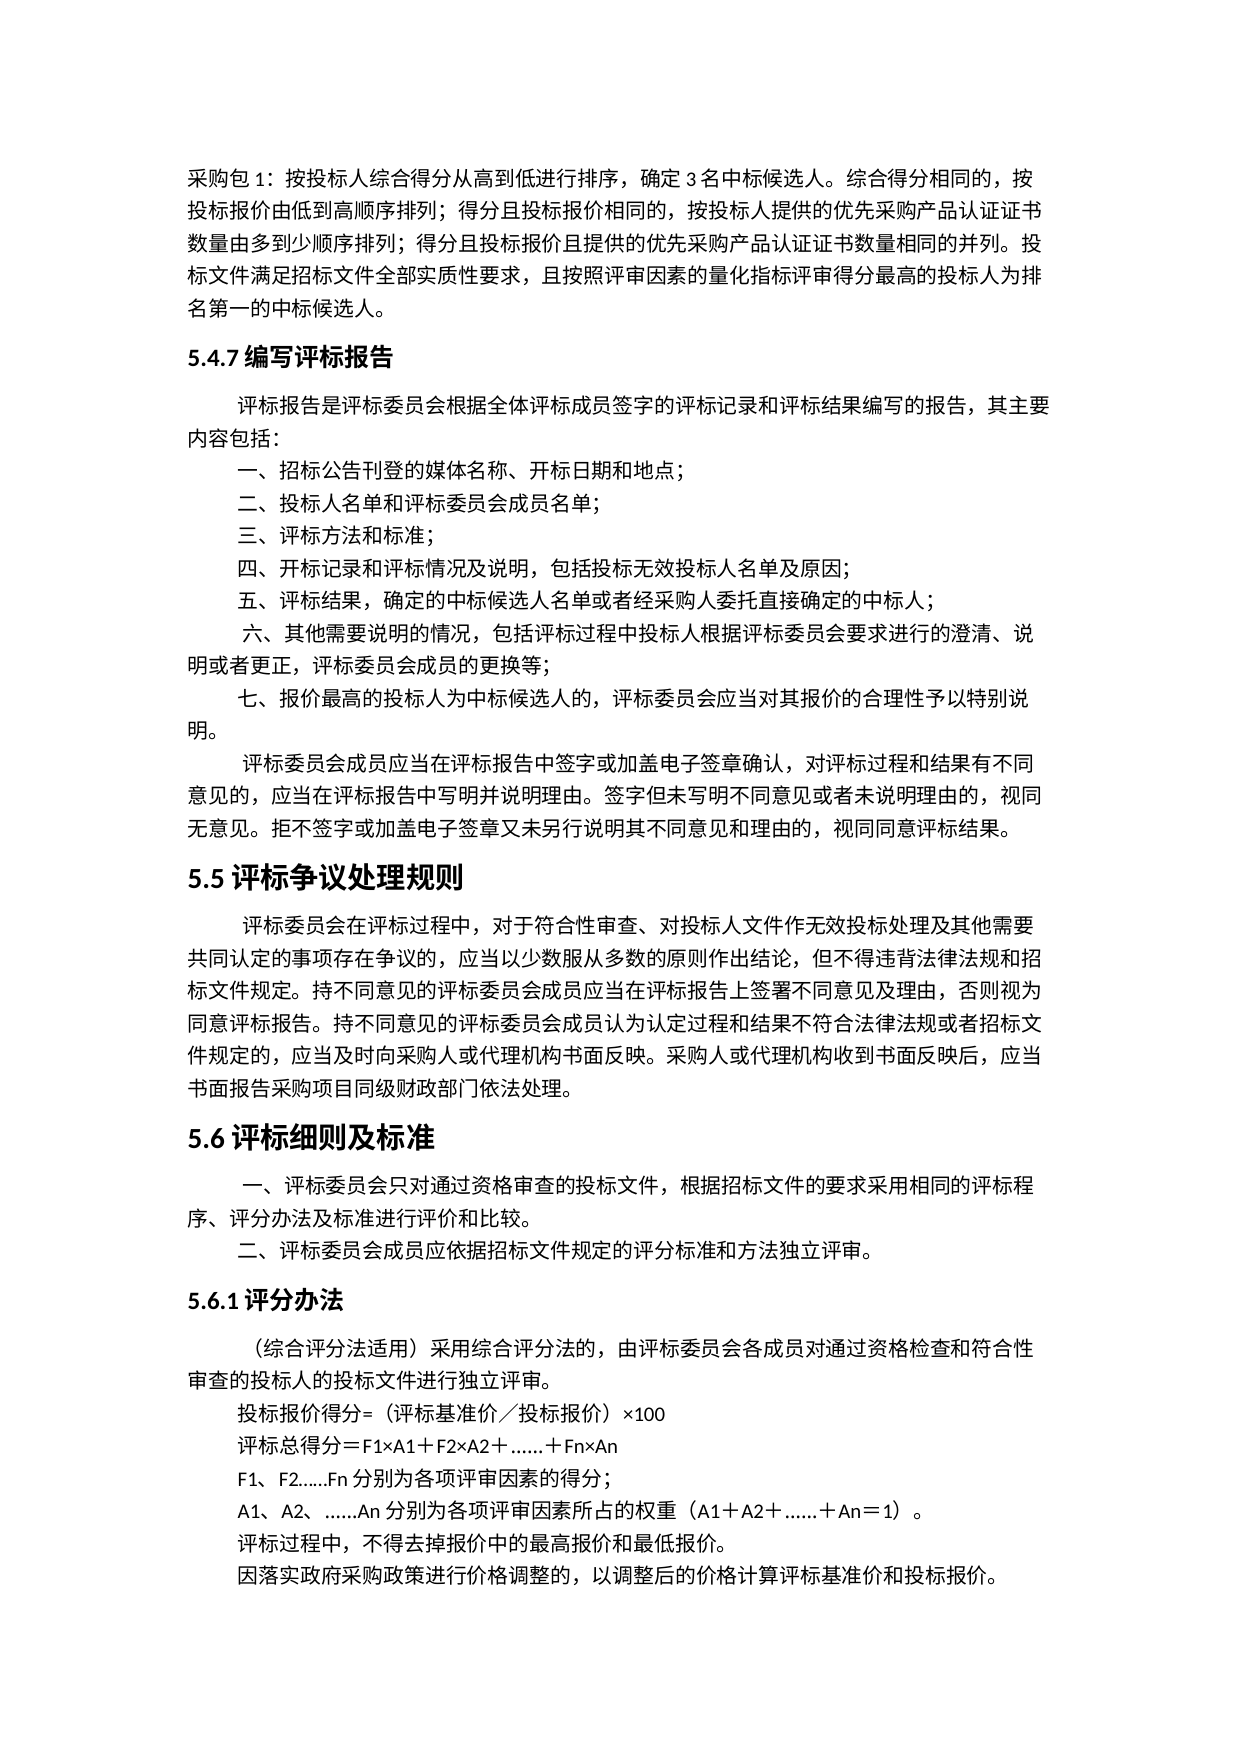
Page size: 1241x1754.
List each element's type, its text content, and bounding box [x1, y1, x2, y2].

text 5.5评标争议处理规则 [187, 844, 1053, 909]
text 投标报价得分=（评标基准价／投标报价）×100 [187, 1397, 1053, 1429]
text 四、开标记录和评标情况及说明，包括投标无效投标人名单及原因； [187, 552, 1053, 584]
text 六、其他需要说明的情况，包括评标过程中投标人根据评标委员会要求进行的澄清、说明或者更正，评标委员会成员的更换等； [187, 617, 1053, 682]
text 因落实政府采购政策进行价格调整的，以调整后的价格计算评标基准价和投标报价。 [187, 1559, 1053, 1592]
text F1、F2……Fn分别为各项评审因素的得分； [187, 1462, 1053, 1494]
text 5.6.1评分办法 [187, 1267, 1053, 1332]
text 采购包1：按投标人综合得分从高到低进行排序，确定3名中标候选人。综合得分相同的，按投标报价由低到高顺序排列；得分且投标报价相同的，按投标人提供的优先采购产品认证证书数量由多到少顺序排列；得分且投标报价且提供的优先采购产品认证证书数量相同的并列。投标文件满足招标文件全部实质性要求，且按照评审因素的量化指标评审得分最高的投标人为排名第一的中标候选人。 [187, 162, 1053, 324]
text 五、评标结果，确定的中标候选人名单或者经采购人委托直接确定的中标人； [187, 584, 1053, 617]
text 评标委员会在评标过程中，对于符合性审查、对投标人文件作无效投标处理及其他需要共同认定的事项存在争议的，应当以少数服从多数的原则作出结论，但不得违背法律法规和招标文件规定。持不同意见的评标委员会成员应当在评标报告上签署不同意见及理由，否则视为同意评标报告。持不同意见的评标委员会成员认为认定过程和结果不符合法律法规或者招标文件规定的，应当及时向采购人或代理机构书面反映。采购人或代理机构收到书面反映后，应当书面报告采购项目同级财政部门依法处理。 [187, 909, 1053, 1104]
text 七、报价最高的投标人为中标候选人的，评标委员会应当对其报价的合理性予以特别说明。 [187, 682, 1053, 747]
text 三、评标方法和标准； [187, 519, 1053, 552]
text 一、评标委员会只对通过资格审查的投标文件，根据招标文件的要求采用相同的评标程序、评分办法及标准进行评价和比较。 [187, 1169, 1053, 1234]
text 一、招标公告刊登的媒体名称、开标日期和地点； [187, 454, 1053, 487]
text 评标委员会成员应当在评标报告中签字或加盖电子签章确认，对评标过程和结果有不同意见的，应当在评标报告中写明并说明理由。签字但未写明不同意见或者未说明理由的，视同无意见。拒不签字或加盖电子签章又未另行说明其不同意见和理由的，视同同意评标结果。 [187, 747, 1053, 844]
text 评标总得分＝F1×A1＋F2×A2＋……＋Fn×An [187, 1429, 1053, 1462]
text A1、A2、……An 分别为各项评审因素所占的权重（A1＋A2＋……＋An＝1）。 [187, 1494, 1053, 1527]
text 二、评标委员会成员应依据招标文件规定的评分标准和方法独立评审。 [187, 1234, 1053, 1267]
text 5.6评标细则及标准 [187, 1104, 1053, 1169]
text （综合评分法适用）采用综合评分法的，由评标委员会各成员对通过资格检查和符合性审查的投标人的投标文件进行独立评审。 [187, 1332, 1053, 1397]
text 评标过程中，不得去掉报价中的最高报价和最低报价。 [187, 1527, 1053, 1559]
text 5.4.7编写评标报告 [187, 324, 1053, 389]
text 评标报告是评标委员会根据全体评标成员签字的评标记录和评标结果编写的报告，其主要内容包括： [187, 389, 1053, 454]
text 二、投标人名单和评标委员会成员名单； [187, 487, 1053, 519]
